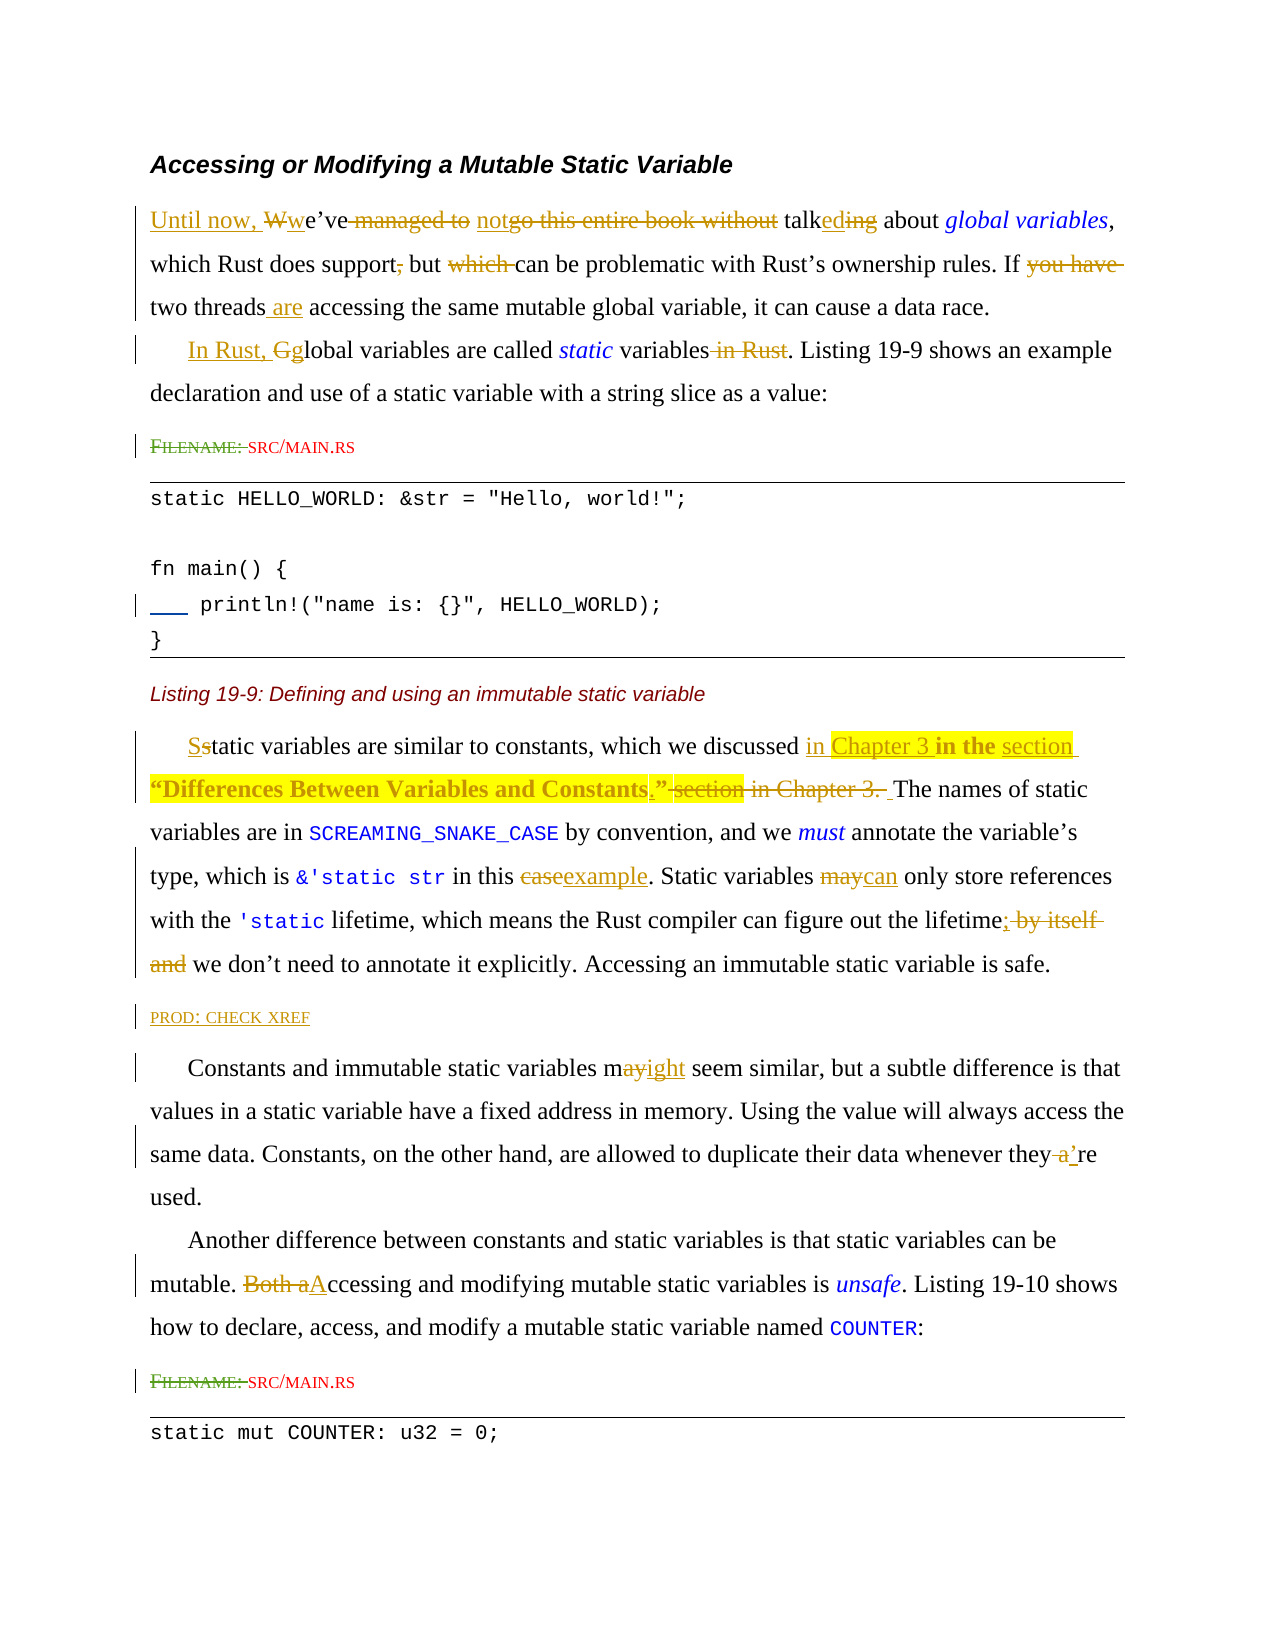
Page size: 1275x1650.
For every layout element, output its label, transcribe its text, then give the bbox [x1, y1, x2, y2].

text Accessing or Modifying a Mutable Static Variable [150, 150, 1125, 179]
text tatic variables are similar to constants, which we discussed in the “Differences Between Variables and Constants”The names of static variables are in SCREAMING_SNAKE_CASE by convention, and we must annotate the variable’s type, which is &'static str in this . Static variables only store references with the 'static lifetime, which means the Rust compiler can figure out the lifetime we don’t need to annotate it explicitly. Accessing an immutable static variable is safe. [150, 731, 1125, 978]
text println!("name is: {}", HELLO_WORLD); [150, 594, 1125, 617]
list Listing 19-9: Defining and using an immutable static variable [150, 682, 1125, 706]
text static mut COUNTER: u32 = 0; [150, 1418, 1125, 1446]
text fn main() { [150, 558, 1125, 582]
text Another difference between constants and static variables is that static variables can be mutable. ccessing and modifying mutable static variables is unsafe. Listing 19-10 shows how to declare, access, and modify a mutable static variable named COUNTER: [150, 1226, 1125, 1341]
text } [150, 629, 1125, 657]
text static HELLO_WORLD: &str = "Hello, world!"; [150, 483, 1125, 511]
text Constants and immutable static variables m seem similar, but a subtle difference is that values in a static variable have a fixed address in memory. Using the value will always access the same data. Constants, on the other hand, are allowed to duplicate their data whenever theyre used. [150, 1053, 1125, 1211]
text e’ve talk about global variables, which Rust does support but can be problematic with Rust’s ownership rules. If two threads accessing the same mutable global variable, it can cause a data race. [150, 206, 1125, 321]
text src/main.rs [150, 1369, 1125, 1393]
text lobal variables are called static variables. Listing 19-9 shows an example declaration and use of a static variable with a string slice as a value: [150, 335, 1125, 407]
text src/main.rs [150, 434, 1125, 458]
